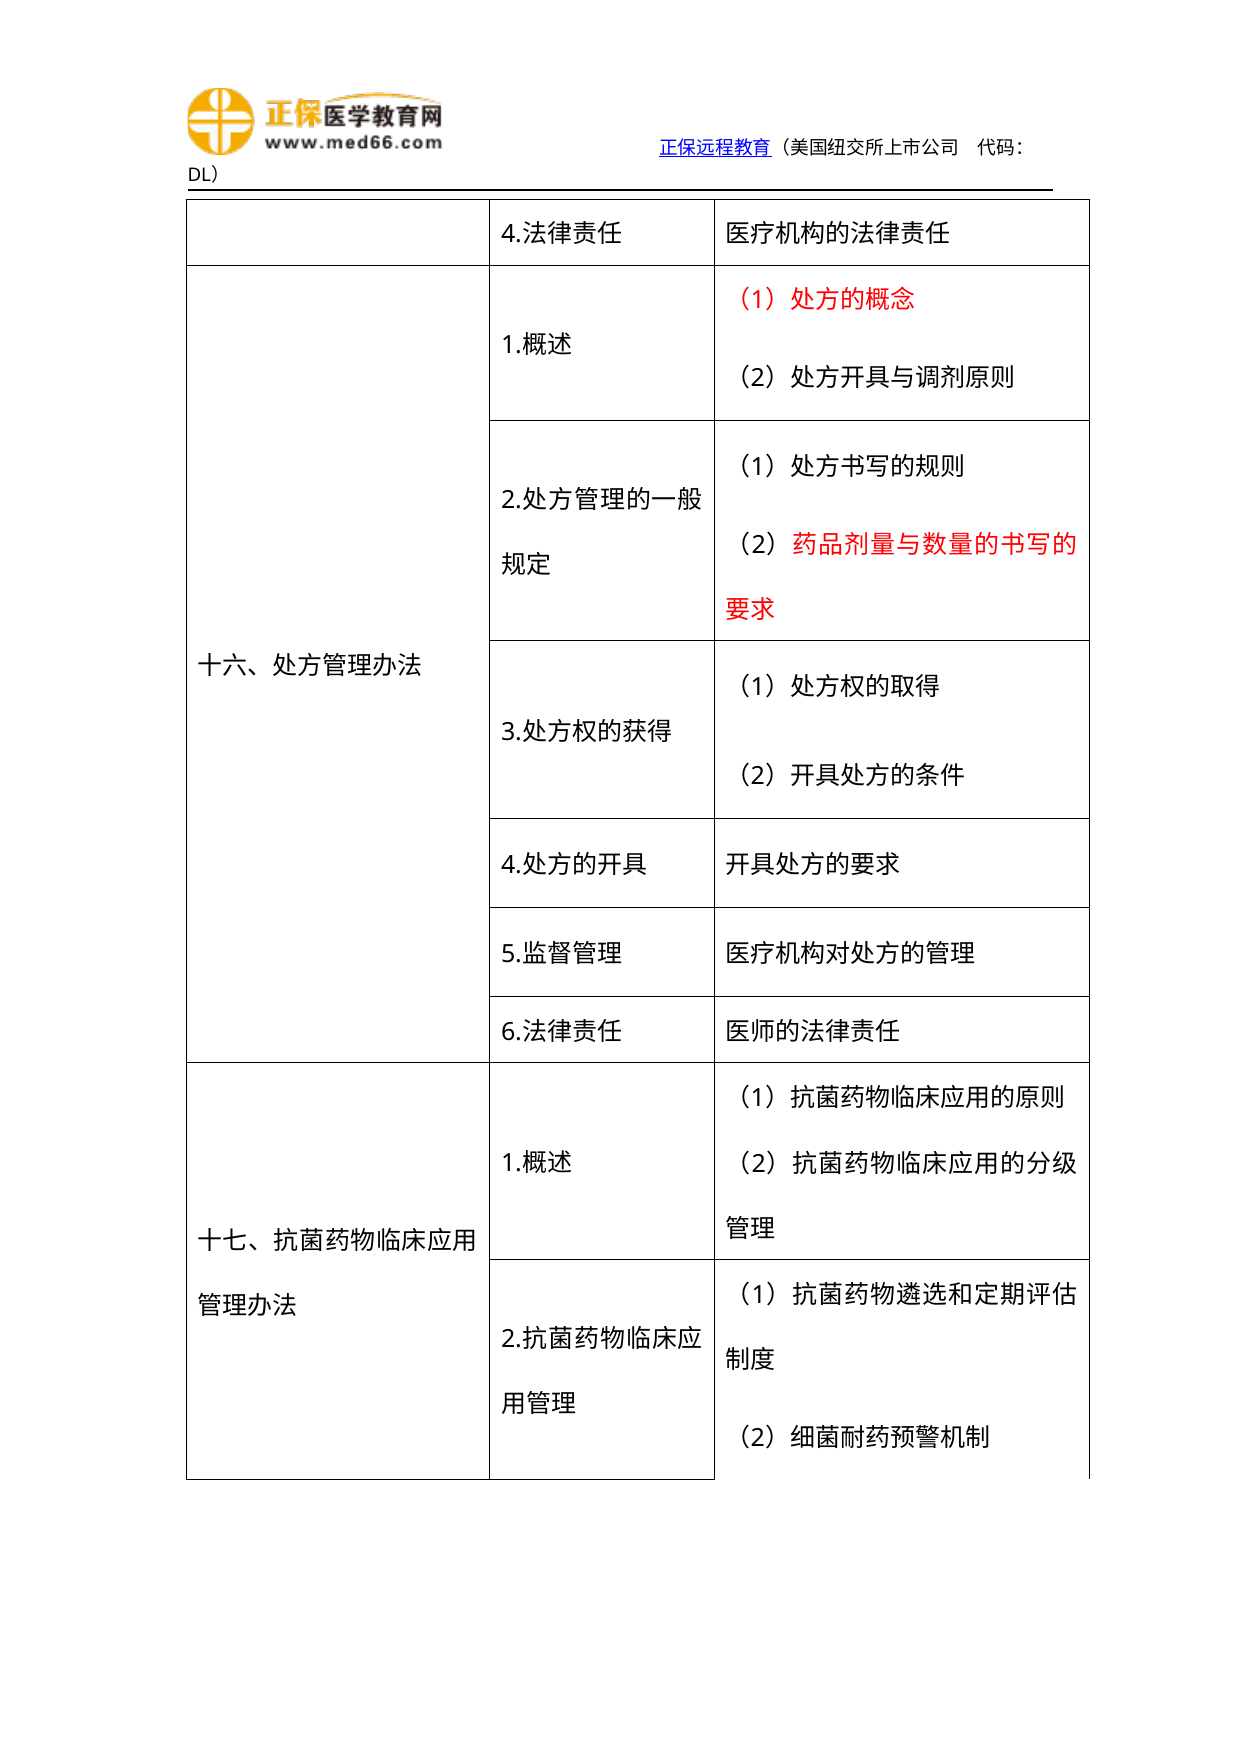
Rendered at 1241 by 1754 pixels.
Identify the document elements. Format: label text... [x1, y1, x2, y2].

table_cell 5.监督管理 [490, 908, 714, 996]
table_cell （2）细菌耐药预警机制 [715, 1390, 1089, 1479]
table_cell 医疗机构对处方的管理 [715, 908, 1089, 996]
table_cell 3.处方权的获得 [490, 641, 714, 818]
table_cell （1）处方权的取得 [715, 641, 1089, 729]
table_cell 4.处方的开具 [490, 819, 714, 907]
table_cell （1）处方的概念 [715, 266, 1089, 331]
table_cell 2.处方管理的一般规定 [490, 421, 714, 640]
table_cell （1）抗菌药物遴选和定期评估制度 [715, 1260, 1089, 1390]
table_cell 1.概述 [490, 266, 714, 419]
table_cell （2）开具处方的条件 [715, 729, 1089, 818]
table_cell （2）处方开具与调剂原则 [715, 331, 1089, 419]
table_cell 2.抗菌药物临床应用管理 [490, 1260, 714, 1479]
table_cell （2）药品剂量与数量的书写的要求 [715, 509, 1089, 640]
table_cell 十六、处方管理办法 [187, 266, 489, 1062]
table_cell 医师的法律责任 [715, 997, 1089, 1062]
table_cell 1.概述 [490, 1063, 714, 1259]
picture [187, 88, 449, 155]
table_cell 4.法律责任 [490, 200, 714, 264]
table_cell （2）抗菌药物临床应用的分级管理 [715, 1128, 1089, 1259]
table_cell （1）处方书写的规则 [715, 421, 1089, 509]
table_cell 开具处方的要求 [715, 819, 1089, 907]
table_cell 医疗机构的法律责任 [715, 200, 1089, 264]
table_cell （1）抗菌药物临床应用的原则 [715, 1063, 1089, 1128]
table_cell 6.法律责任 [490, 997, 714, 1062]
table_cell 十七、抗菌药物临床应用管理办法 [187, 1063, 489, 1479]
